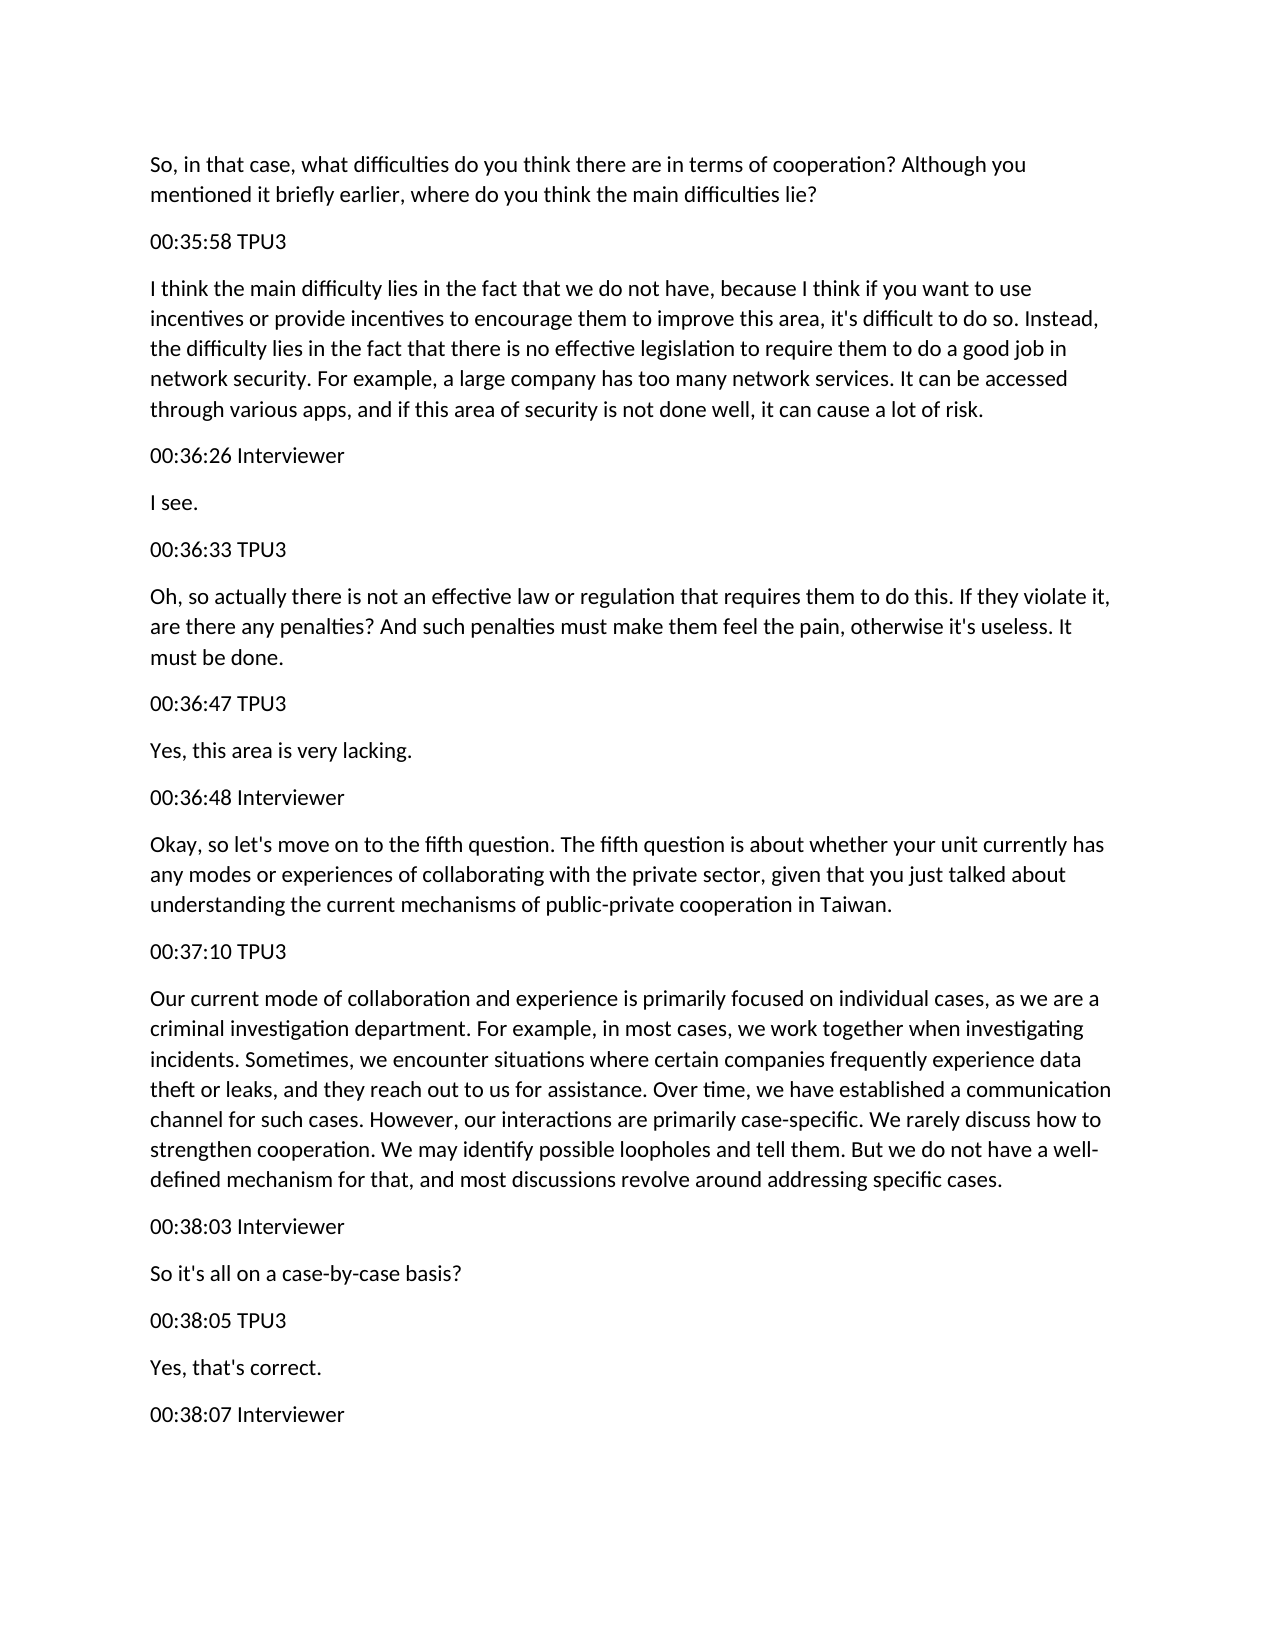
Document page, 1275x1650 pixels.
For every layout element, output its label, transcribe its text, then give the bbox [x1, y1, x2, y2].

text Our current mode of collaboration and experience is primarily focused on individual cases, as we are a criminal investigation department. For example, in most cases, we work together when investigating incidents. Sometimes, we encounter situations where certain companies frequently experience data theft or leaks, and they reach out to us for assistance. Over time, we have established a communication channel for such cases. However, our interactions are primarily case-specific. We rarely discuss how to strengthen cooperation. We may identify possible loopholes and tell them. But we do not have a well-defined mechanism for that, and most discussions revolve around addressing specific cases. [150, 984, 1125, 1194]
text I think the main difficulty lies in the fact that we do not have, because I think if you want to use incentives or provide incentives to encourage them to improve this area, it's difficult to do so. Instead, the difficulty lies in the fact that there is no effective legislation to require them to do a good job in network security. For example, a large company has too many network services. It can be accessed through various apps, and if this area of security is not done well, it can cause a lot of risk. [150, 274, 1125, 423]
text 00:38:05 TPU3 [150, 1306, 1125, 1334]
text 00:36:47 TPU3 [150, 689, 1125, 718]
text I see. [150, 488, 1125, 517]
text Oh, so actually there is not an effective law or regulation that requires them to do this. If they violate it, are there any penalties? And such penalties must make them feel the pain, otherwise it's useless. It must be done. [150, 582, 1125, 671]
text 00:38:03 Interviewer [150, 1212, 1125, 1241]
text Yes, this area is very lacking. [150, 736, 1125, 764]
text 00:36:26 Interviewer [150, 442, 1125, 470]
text 00:36:33 TPU3 [150, 535, 1125, 563]
text Yes, that's correct. [150, 1353, 1125, 1381]
text 00:38:07 Interviewer [150, 1400, 1125, 1428]
text So it's all on a case-by-case basis? [150, 1259, 1125, 1287]
text Okay, so let's move on to the fifth question. The fifth question is about whether your unit currently has any modes or experiences of collaborating with the private sector, given that you just talked about understanding the current mechanisms of public-private cooperation in Taiwan. [150, 830, 1125, 919]
text 00:37:10 TPU3 [150, 937, 1125, 966]
text 00:36:48 Interviewer [150, 783, 1125, 811]
text So, in that case, what difficulties do you think there are in terms of cooperation? Although you mentioned it briefly earlier, where do you think the main difficulties lie? [150, 150, 1125, 208]
text 00:35:58 TPU3 [150, 227, 1125, 255]
